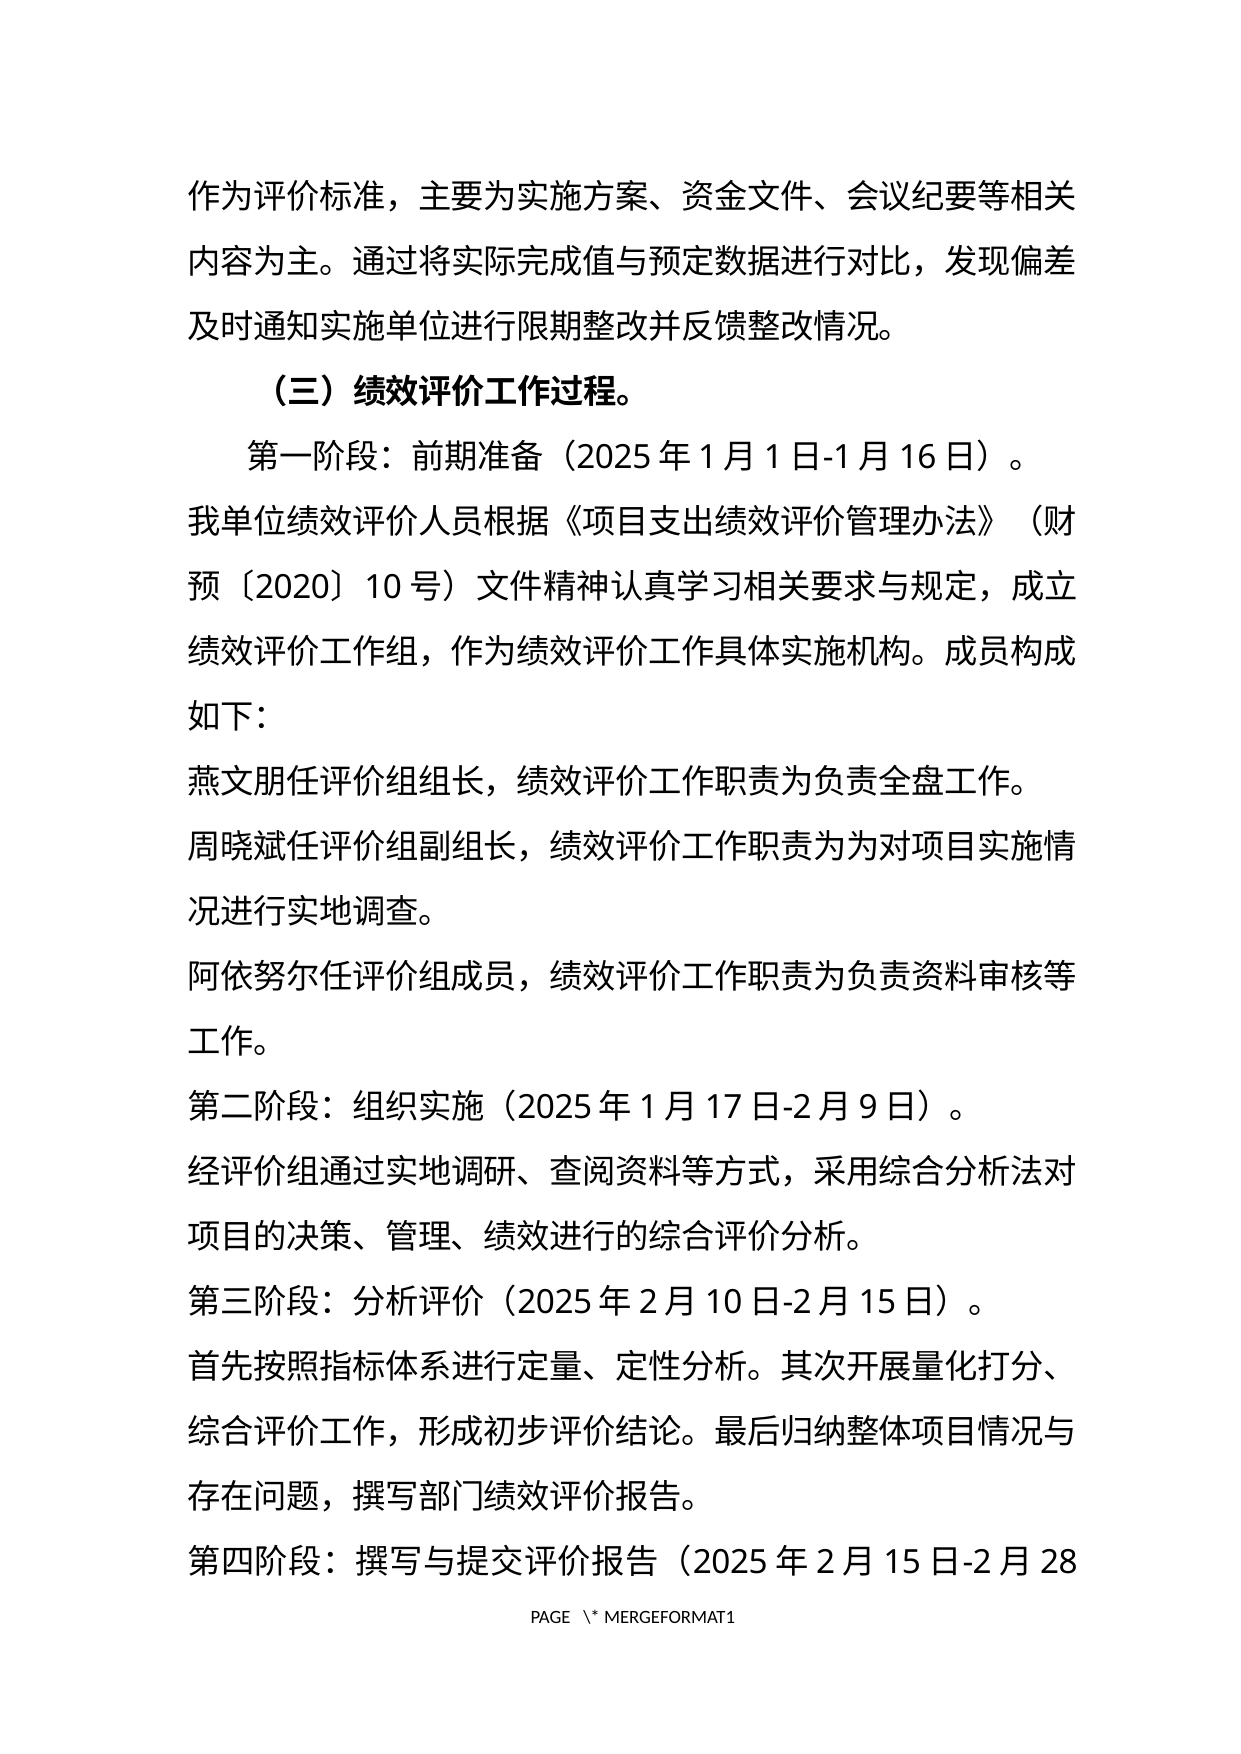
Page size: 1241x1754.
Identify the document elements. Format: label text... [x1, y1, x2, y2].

text （三）绩效评价工作过程。 [187, 357, 1078, 422]
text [187, 422, 1078, 1592]
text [187, 162, 1078, 357]
